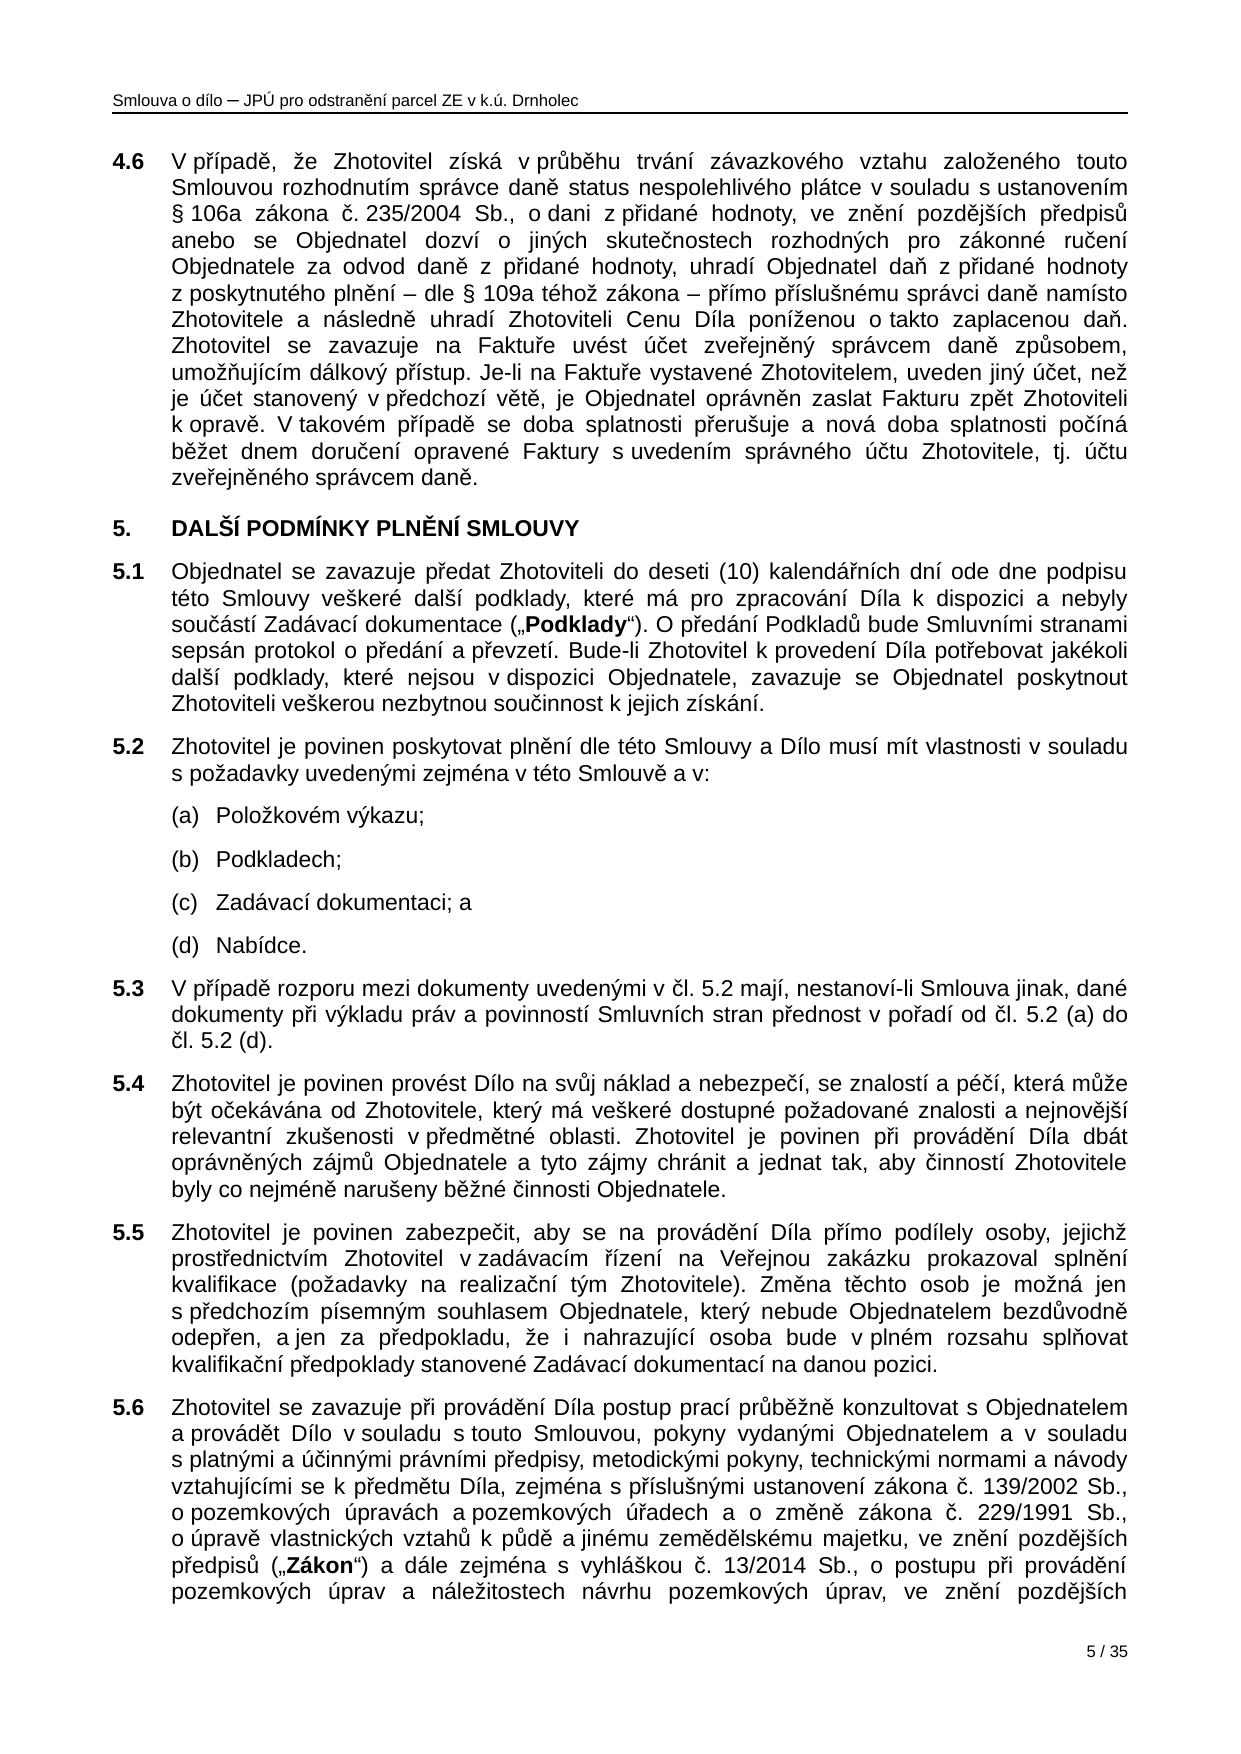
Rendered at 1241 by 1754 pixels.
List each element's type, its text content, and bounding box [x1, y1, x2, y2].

text Zhotovitel je povinen provést Dílo na svůj náklad a nebezpečí, se znalostí a péčí, která může být očekávána od Zhotovitele, který má veškeré dostupné požadované znalosti a nejnovější relevantní zkušenosti v předmětné oblasti. Zhotovitel je povinen při provádění Díla dbát oprávněných zájmů Objednatele a tyto zájmy chránit a jednat tak, aby činností Zhotovitele byly co nejméně narušeny běžné činnosti Objednatele. [112, 1070, 1128, 1202]
text Zhotovitel je povinen poskytovat plnění dle této Smlouvy a Dílo musí mít vlastnosti v souladu s požadavky uvedenými zejména v této Smlouvě a v: [112, 733, 1128, 786]
list Zadávací dokumentaci; a [171, 888, 1128, 915]
text Objednatel se zavazuje předat Zhotoviteli do deseti (10) kalendářních dní ode dne podpisu této Smlouvy veškeré další podklady, které má pro zpracování Díla k dispozici a nebyly součástí Zadávací dokumentace („Podklady“). O předání Podkladů bude Smluvními stranami sepsán protokol o předání a převzetí. Bude-li Zhotovitel k provedení Díla potřebovat jakékoli další podklady, které nejsou v dispozici Objednatele, zavazuje se Objednatel poskytnout Zhotoviteli veškerou nezbytnou součinnost k jejich získání. [112, 558, 1128, 716]
text Zhotovitel je povinen zabezpečit, aby se na provádění Díla přímo podílely osoby, jejichž prostřednictvím Zhotovitel v zadávacím řízení na Veřejnou zakázku prokazoval splnění kvalifikace (požadavky na realizační tým Zhotovitele). Změna těchto osob je možná jen s předchozím písemným souhlasem Objednatele, který nebude Objednatelem bezdůvodně odepřen, a jen za předpokladu, že i nahrazující osoba bude v plném rozsahu splňovat kvalifikační předpoklady stanovené Zadávací dokumentací na danou pozici. [112, 1219, 1128, 1377]
list Položkovém výkazu; [171, 802, 1128, 829]
text V případě rozporu mezi dokumenty uvedenými v čl. 5.2 mají, nestanoví-li Smlouva jinak, dané dokumenty při výkladu práv a povinností Smluvních stran přednost v pořadí od čl. 5.2 (a) do čl. 5.2 (d). [112, 974, 1128, 1054]
text V případě, že Zhotovitel získá v průběhu trvání závazkového vztahu založeného touto Smlouvou rozhodnutím správce daně status nespolehlivého plátce v souladu s ustanovením § 106a zákona č. 235/2004 Sb., o dani z přidané hodnoty, ve znění pozdějších předpisů anebo se Objednatel dozví o jiných skutečnostech rozhodných pro zákonné ručení Objednatele za odvod daně z přidané hodnoty, uhradí Objednatel daň z přidané hodnoty z poskytnutého plnění – dle § 109a téhož zákona – přímo příslušnému správci daně namísto Zhotovitele a následně uhradí Zhotoviteli Cenu Díla poníženou o takto zaplacenou daň. Zhotovitel se zavazuje na Faktuře uvést účet zveřejněný správcem daně způsobem, umožňujícím dálkový přístup. Je-li na Faktuře vystavené Zhotovitelem, uveden jiný účet, než je účet stanovený v předchozí větě, je Objednatel oprávněn zaslat Fakturu zpět Zhotoviteli k opravě. V takovém případě se doba splatnosti přerušuje a nová doba splatnosti počíná běžet dnem doručení opravené Faktury s uvedením správného účtu Zhotovitele, tj. účtu zveřejněného správcem daně. [112, 148, 1128, 490]
list Nabídce. [171, 932, 1128, 958]
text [112, 1393, 1128, 1604]
list Podkladech; [171, 846, 1128, 872]
text Další podmínky Plnění smlouvy [112, 515, 1128, 542]
